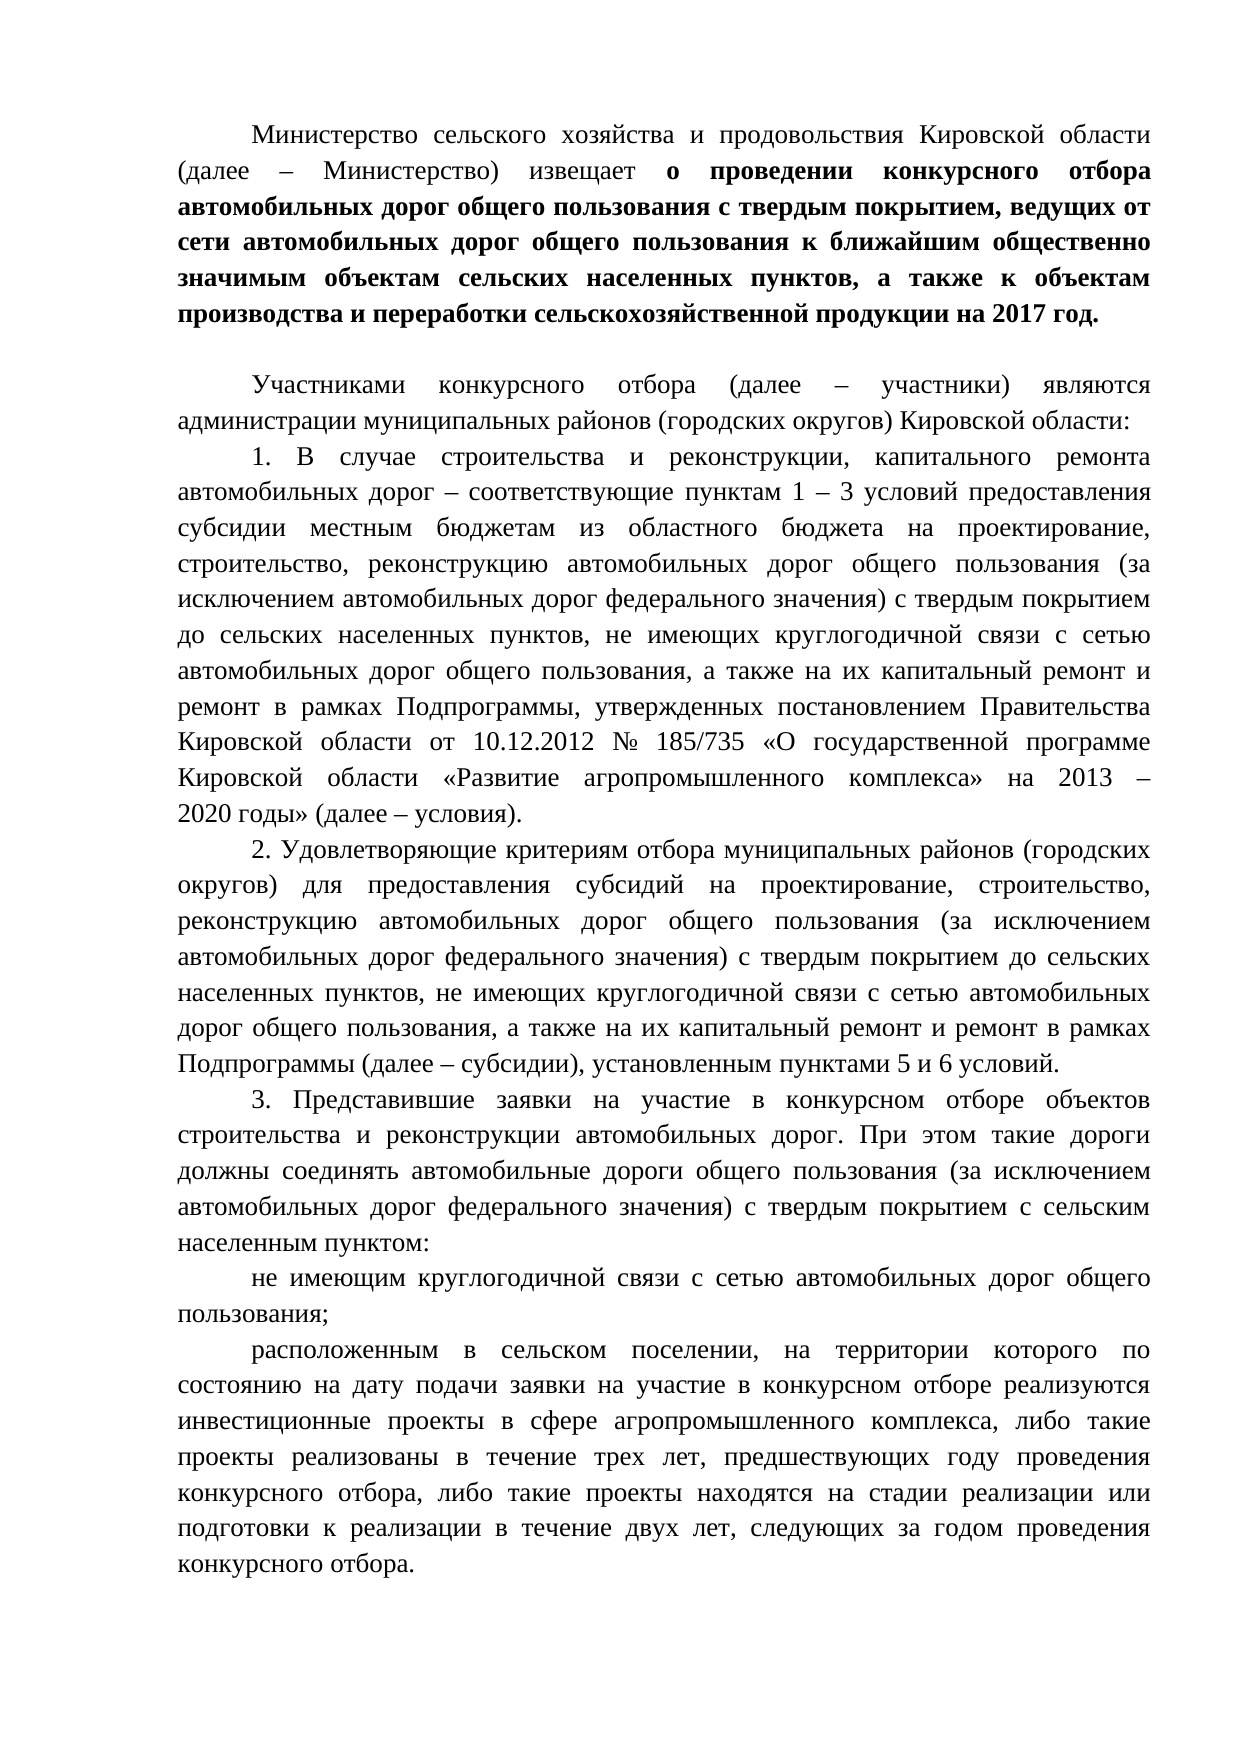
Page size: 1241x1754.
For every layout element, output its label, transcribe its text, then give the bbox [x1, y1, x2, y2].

text 2. Удовлетворяющие критериям отбора муниципальных районов (городских округов) для предоставления субсидий на проектирование, строительство, реконструкцию автомобильных дорог общего пользования (за исключением автомобильных дорог федерального значения) с твердым покрытием до сельских населенных пунктов, не имеющих круглогодичной связи с сетью автомобильных дорог общего пользования, а также на их капитальный ремонт и ремонт в рамках Подпрограммы (далее – субсидии), установленным пунктами 5 и 6 условий. [177, 833, 1152, 1078]
text 1. В случае строительства и реконструкции, капитального ремонта автомобильных дорог – соответствующие пунктам 1 – 3 условий предоставления субсидии местным бюджетам из областного бюджета на проектирование, строительство, реконструкцию автомобильных дорог общего пользования (за исключением автомобильных дорог федерального значения) с твердым покрытием до сельских населенных пунктов, не имеющих круглогодичной связи с сетью автомобильных дорог общего пользования, а также на их капитальный ремонт и ремонт в рамках Подпрограммы, утвержденных постановлением Правительства Кировской области от 10.12.2012 № 185/735 «О государственной программе Кировской области «Развитие агропромышленного комплекса» на 2013 – 2020 годы» (далее – условия). [177, 440, 1152, 828]
text расположенным в сельском поселении, на территории которого по состоянию на дату подачи заявки на участие в конкурсном отборе реализуются инвестиционные проекты в сфере агропромышленного комплекса, либо такие проекты реализованы в течение трех лет, предшествующих году проведения конкурсного отбора, либо такие проекты находятся на стадии реализации или подготовки к реализации в течение двух лет, следующих за годом проведения конкурсного отбора. [177, 1333, 1152, 1578]
text Участниками конкурсного отбора (далее – участники) являются администрации муниципальных районов (городских округов) Кировской области: [177, 368, 1152, 435]
text 3. Представившие заявки на участие в конкурсном отборе объектов строительства и реконструкции автомобильных дорог. При этом такие дороги должны соединять автомобильные дороги общего пользования (за исключением автомобильных дорог федерального значения) с твердым покрытием с сельским населенным пунктом: [177, 1083, 1152, 1257]
text Министерство сельского хозяйства и продовольствия Кировской области (далее – Министерство) извещает о проведении конкурсного отбора автомобильных дорог общего пользования с твердым покрытием, ведущих от сети автомобильных дорог общего пользования к ближайшим общественно значимым объектам сельских населенных пунктов, а также к объектам производства и переработки сельскохозяйственной продукции на 2017 год. [177, 118, 1152, 328]
text не имеющим круглогодичной связи с сетью автомобильных дорог общего пользования; [177, 1261, 1152, 1328]
